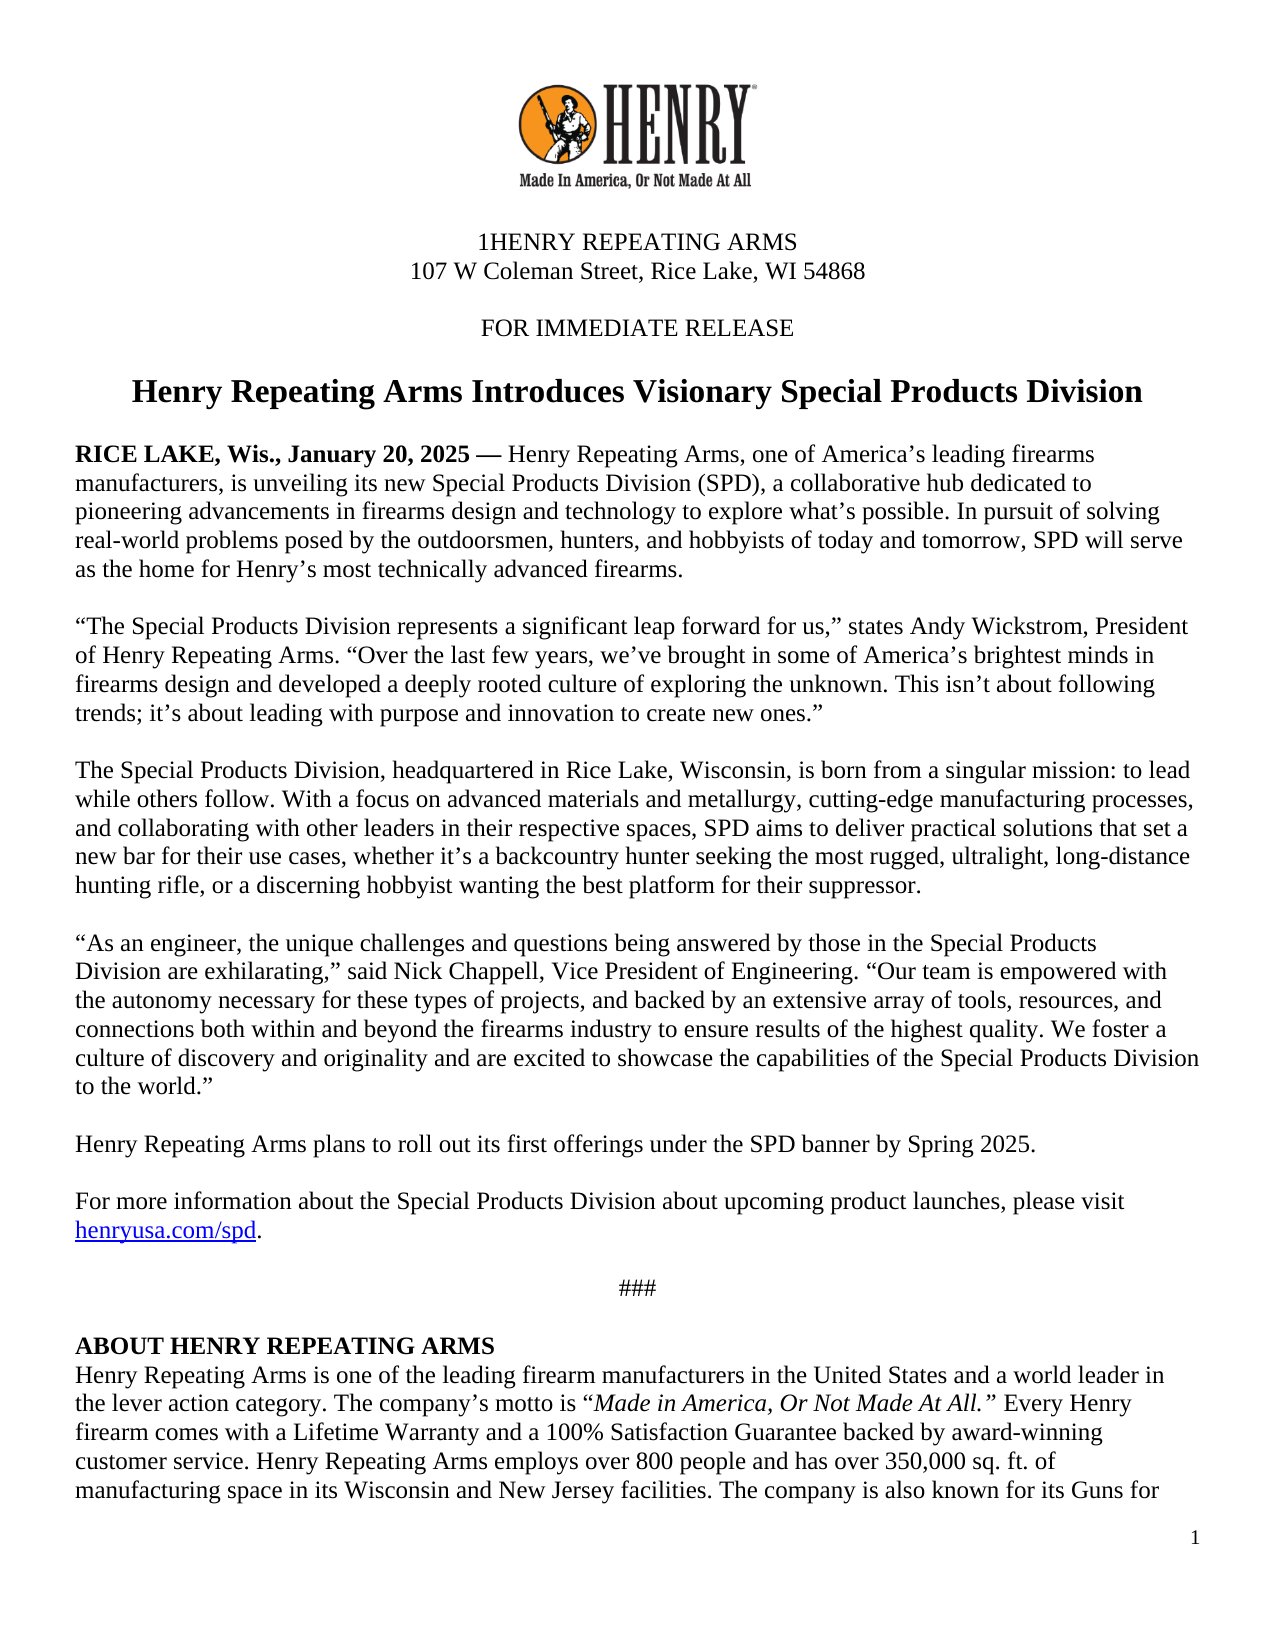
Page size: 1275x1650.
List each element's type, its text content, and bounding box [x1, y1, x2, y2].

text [75, 1360, 1200, 1503]
text ### [75, 1273, 1200, 1302]
text RICE LAKE, Wis., January 20, 2025 — Henry Repeating Arms, one of America’s leading firearms manufacturers, is unveiling its new Special Products Division (SPD), a collaborative hub dedicated to pioneering advancements in firearms design and technology to explore what’s possible. In pursuit of solving real-world problems posed by the outdoorsmen, hunters, and hobbyists of today and tomorrow, SPD will serve as the home for Henry’s most technically advanced firearms. “The Special Products Division represents a significant leap forward for us,” states Andy Wickstrom, President of Henry Repeating Arms. “Over the last few years, we’ve brought in some of America’s brightest minds in firearms design and developed a deeply rooted culture of exploring the unknown. This isn’t about following trends; it’s about leading with purpose and innovation to create new ones.” The Special Products Division, headquartered in Rice Lake, Wisconsin, is born from a singular mission: to lead while others follow. With a focus on advanced materials and metallurgy, cutting-edge manufacturing processes, and collaborating with other leaders in their respective spaces, SPD aims to deliver practical solutions that set a new bar for their use cases, whether it’s a backcountry hunter seeking the most rugged, ultralight, long-distance hunting rifle, or a discerning hobbyist wanting the best platform for their suppressor. “As an engineer, the unique challenges and questions being answered by those in the Special Products Division are exhilarating,” said Nick Chappell, Vice President of Engineering. “Our team is empowered with the autonomy necessary for these types of projects, and backed by an extensive array of tools, resources, and connections both within and beyond the firearms industry to ensure results of the highest quality. We foster a culture of discovery and originality and are excited to showcase the capabilities of the Special Products Division to the world.” Henry Repeating Arms plans to roll out its first offerings under the SPD banner by Spring 2025. For more information about the Special Products Division about upcoming product launches, please visit henryusa.com/spd. [75, 439, 1200, 1244]
text ABOUT HENRY REPEATING ARMS [75, 1331, 1200, 1360]
picture [514, 75, 761, 199]
text HENRY REPEATING ARMS 107 W Coleman Street, Rice Lake, WI 54868 [75, 227, 1200, 285]
text Henry Repeating Arms Introduces Visionary Special Products Division [75, 371, 1200, 410]
text FOR IMMEDIATE RELEASE [75, 313, 1200, 342]
